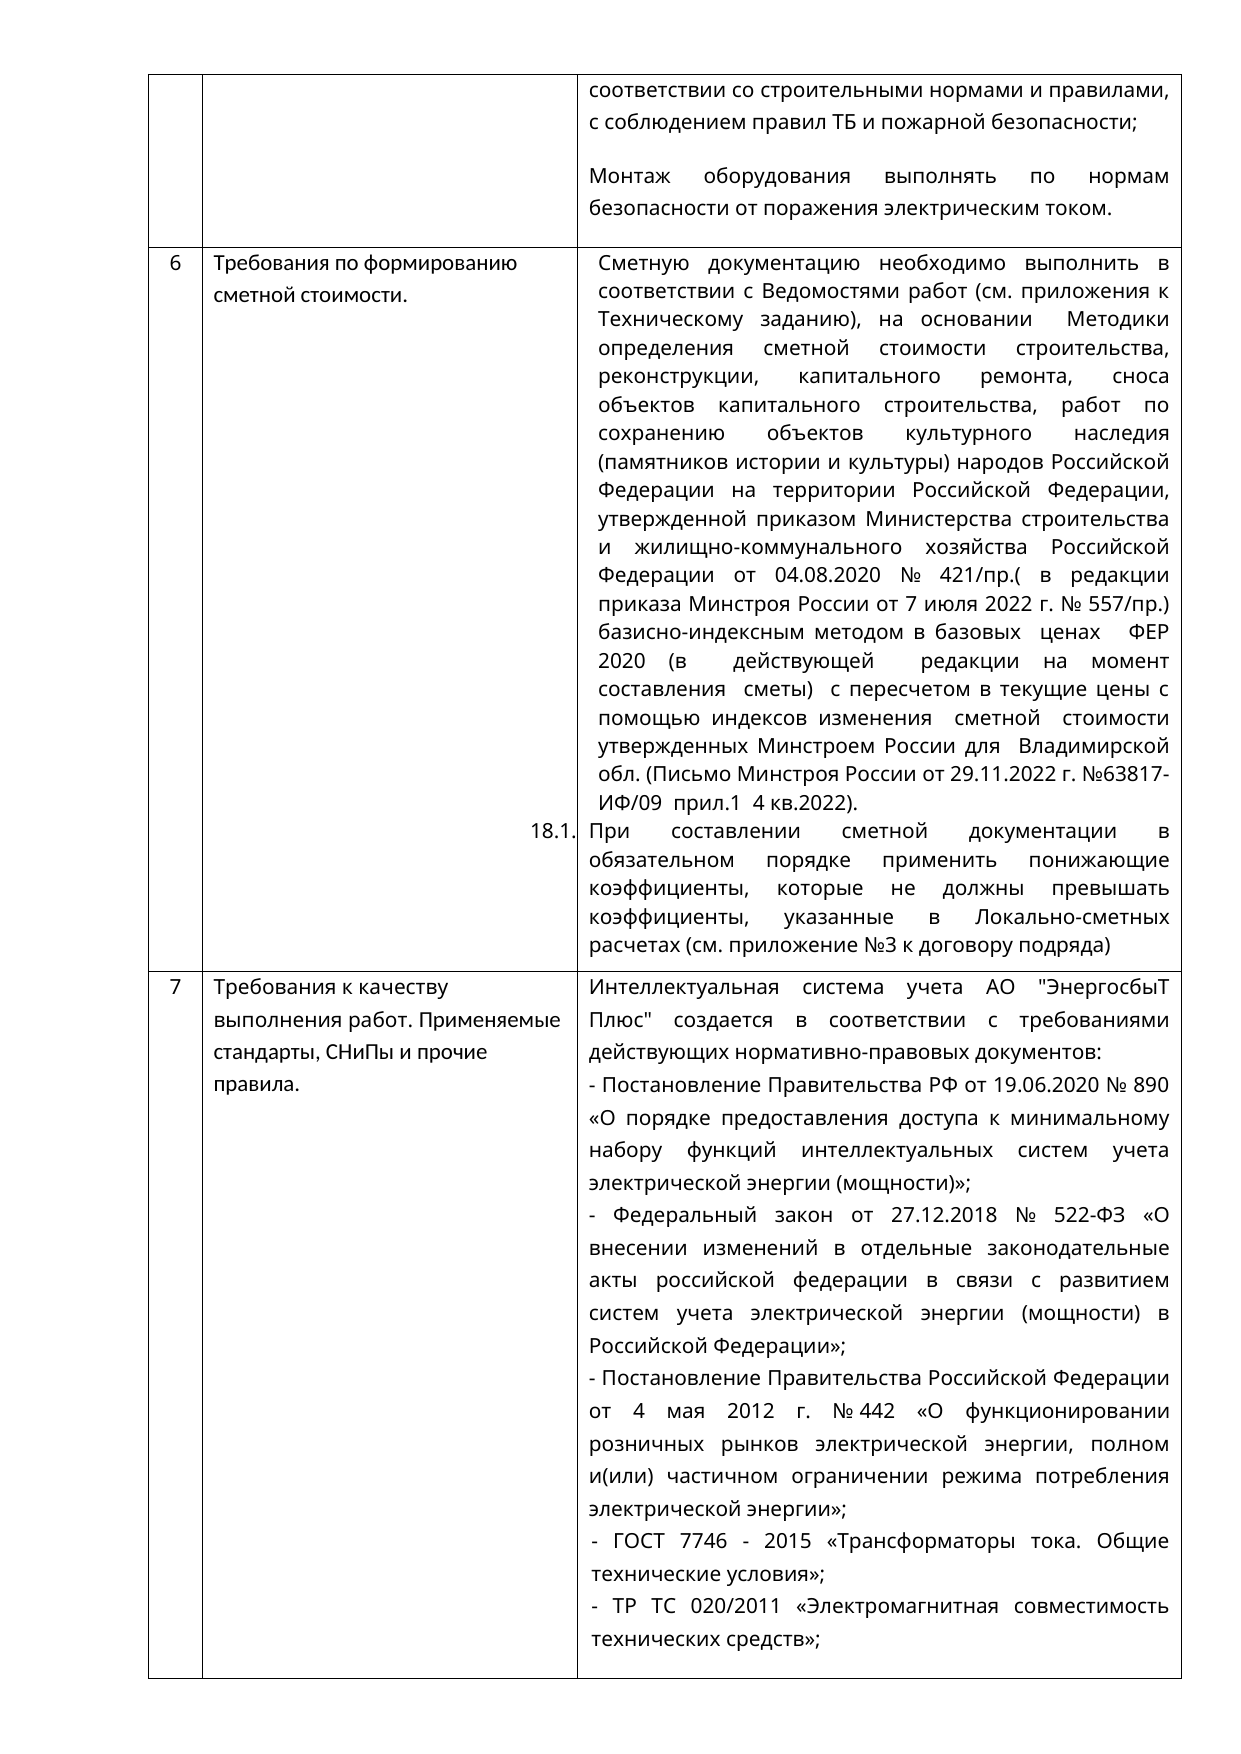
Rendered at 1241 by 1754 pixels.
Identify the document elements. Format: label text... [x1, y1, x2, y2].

table_cell 7 [149, 972, 202, 1677]
table_cell 6 [149, 248, 202, 971]
table_cell 5 [149, 75, 202, 247]
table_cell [203, 972, 577, 1677]
table_cell Требования по формированию сметной стоимости. [203, 248, 577, 971]
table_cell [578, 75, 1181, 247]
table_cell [578, 972, 1181, 1677]
table_cell Сметную документацию необходимо выполнить в соответствии с Ведомостями работ (см. приложения к Техническому заданию), на основании Методики определения сметной стоимости строительства, реконструкции, капитального ремонта, сноса объектов капитального строительства, работ по сохранению объектов культурного наследия (памятников истории и культуры) народов Российской Федерации на территории Российской Федерации, утвержденной приказом Министерства строительства и жилищно-коммунального хозяйства Российской Федерации от 04.08.2020 № 421/пр.( в редакции приказа Минстроя России от 7 июля 2022 г. № 557/пр.) базисно-индексным методом в базовых ценах ФЕР 2020 (в действующей редакции на момент составления сметы) с пересчетом в текущие цены с помощью индексов изменения сметной стоимости утвержденных Минстроем России для Владимирской обл. (Письмо Минстроя России от 29.11.2022 г. №63817-ИФ/09 прил.1 4 кв.2022). При составлении сметной документации в обязательном порядке применить понижающие коэффициенты, которые не должны превышать коэффициенты, указанные в Локально-сметных расчетах (см. приложение №3 к договору подряда) [578, 248, 1181, 971]
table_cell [203, 75, 577, 247]
